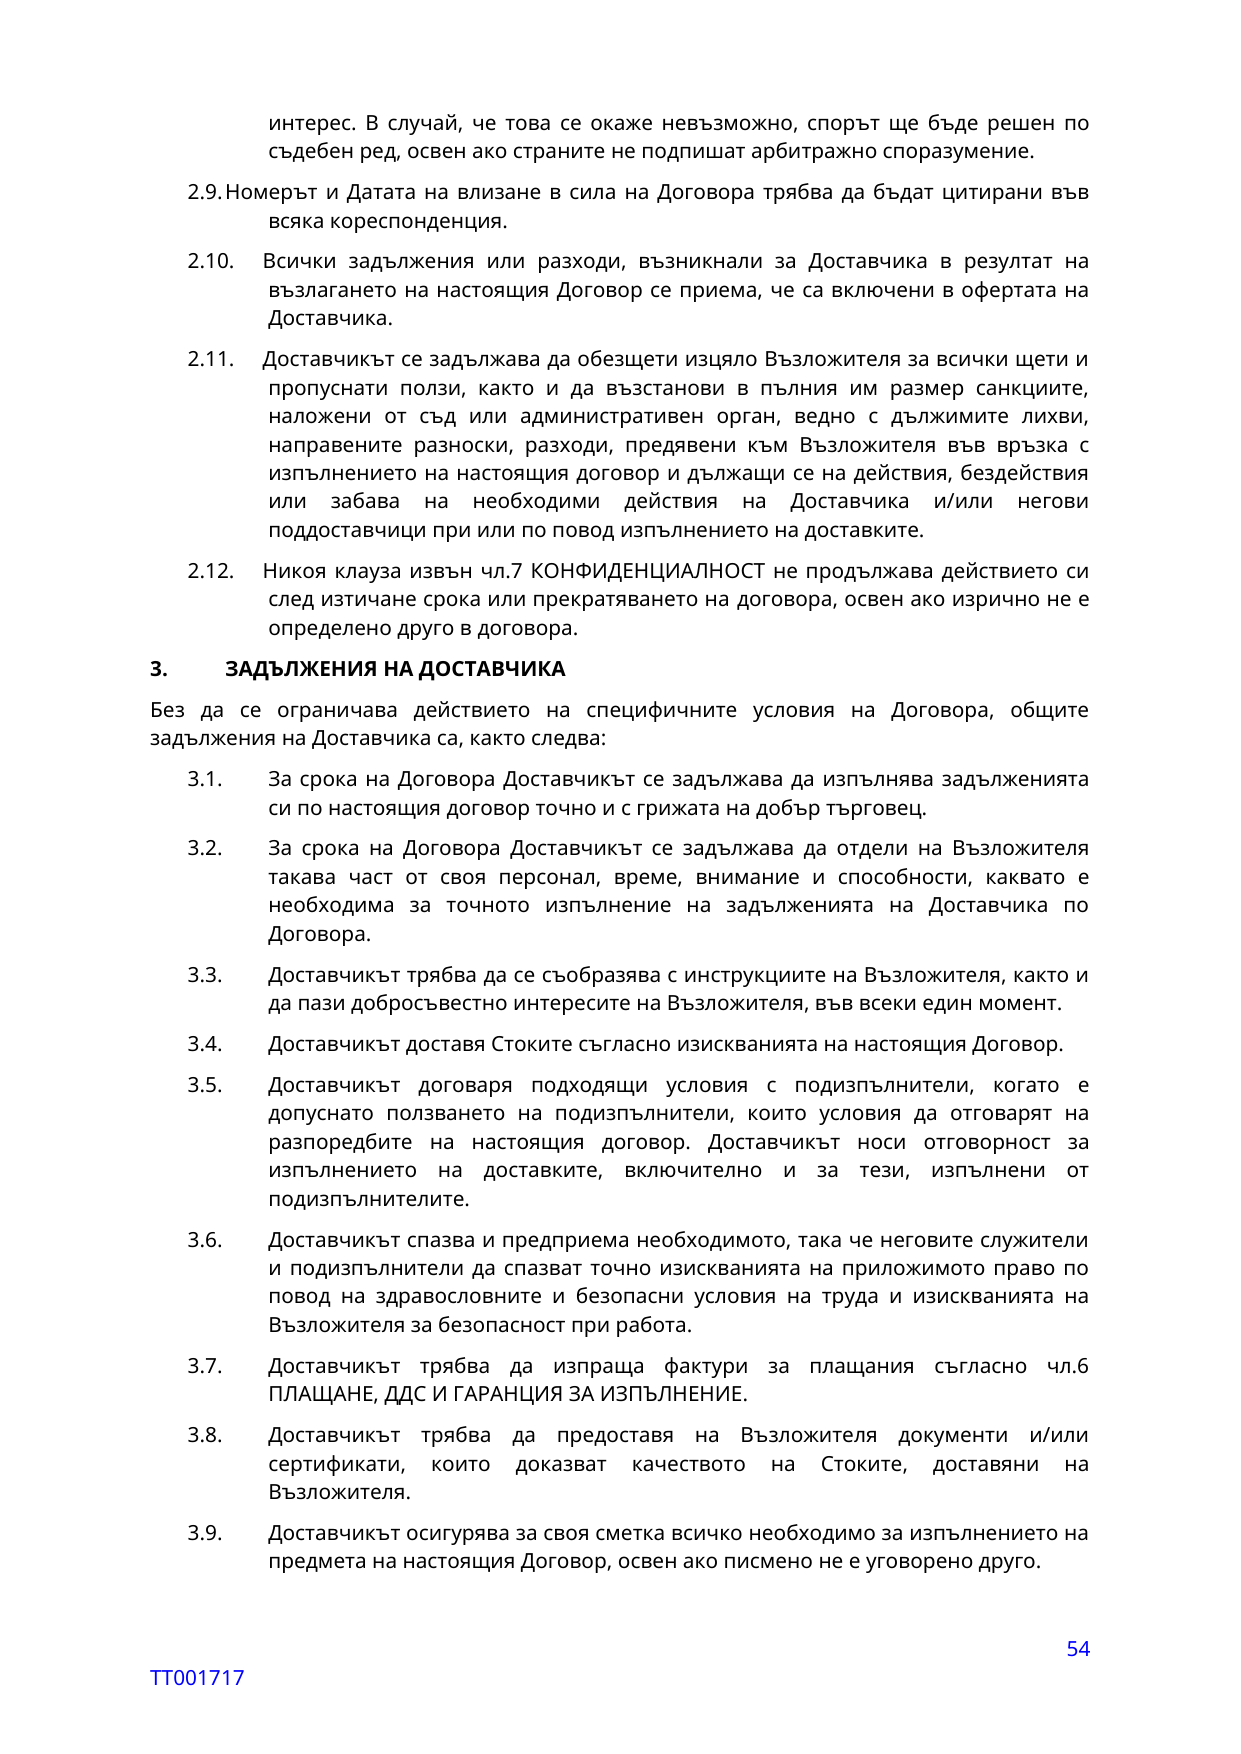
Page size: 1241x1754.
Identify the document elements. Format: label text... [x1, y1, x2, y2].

list Доставчикът трябва да предоставя на Възложителя документи и/или сертификати, които доказват качеството на Стоките, доставяни на Възложителя. [187, 1420, 1090, 1506]
list Доставчикът договаря подходящи условия с подизпълнители, когато е допуснато ползването на подизпълнители, които условия да отговарят на разпоредбите на настоящия договор. Доставчикът носи отговорност за изпълнението на доставките, включително и за тези, изпълнени от подизпълнителите. [187, 1070, 1090, 1212]
list Никоя клауза извън чл.7 КОНФИДЕНЦИАЛНОСТ не продължава действието си след изтичане срока или прекратяването на договора, освен ако изрично не е определено друго в договора. [187, 556, 1090, 641]
list Доставчикът доставя Стоките съгласно изискванията на настоящия Договор. [187, 1029, 1090, 1058]
list За срока на Договора Доставчикът се задължава да изпълнява задълженията си по настоящия договор точно и с грижата на добър търговец. [187, 764, 1090, 821]
list Номерът и Датата на влизане в сила на Договора трябва да бъдат цитирани във всяка кореспонденция. [187, 177, 1090, 234]
list Доставчикът се задължава да обезщети изцяло Възложителя за всички щети и пропуснати ползи, както и да възстанови в пълния им размер санкциите, наложени от съд или административен орган, ведно с дължимите лихви, направените разноски, разходи, предявени към Възложителя във връзка с изпълнението на настоящия договор и дължащи се на действия, бездействия или забава на необходими действия на Доставчика и/или негови поддоставчици при или по повод изпълнението на доставките. [187, 344, 1090, 543]
list Доставчикът спазва и предприема необходимото, така че неговите служители и подизпълнители да спазват точно изискванията на приложимото право по повод на здравословните и безопасни условия на труда и изискванията на Възложителя за безопасност при работа. [187, 1225, 1090, 1338]
list Доставчикът осигурява за своя сметка всичко необходимо за изпълнението на предмета на настоящия Договор, освен ако писмено не е уговорено друго. [187, 1518, 1090, 1575]
text Без да се ограничава действието на специфичните условия на Договора, общите задължения на Доставчика са, както следва: [150, 695, 1090, 752]
list ЗАДЪЛЖЕНИЯ НА ДОСТАВЧИКА [150, 654, 1090, 682]
list Доставчикът трябва да се съобразява с инструкциите на Възложителя, както и да пази добросъвестно интересите на Възложителя, във всеки един момент. [187, 960, 1090, 1017]
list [187, 108, 1090, 165]
list За срока на Договора Доставчикът се задължава да отдели на Възложителя такава част от своя персонал, време, внимание и способности, каквато е необходима за точното изпълнение на задълженията на Доставчика по Договора. [187, 833, 1090, 947]
list Всички задължения или разходи, възникнали за Доставчика в резултат на възлагането на настоящия Договор се приема, че са включени в офертата на Доставчика. [187, 247, 1090, 332]
list Доставчикът трябва да изпраща фактури за плащания съгласно чл.6 ПЛАЩАНЕ, ДДС И ГАРАНЦИЯ ЗА ИЗПЪЛНЕНИЕ. [187, 1351, 1090, 1408]
